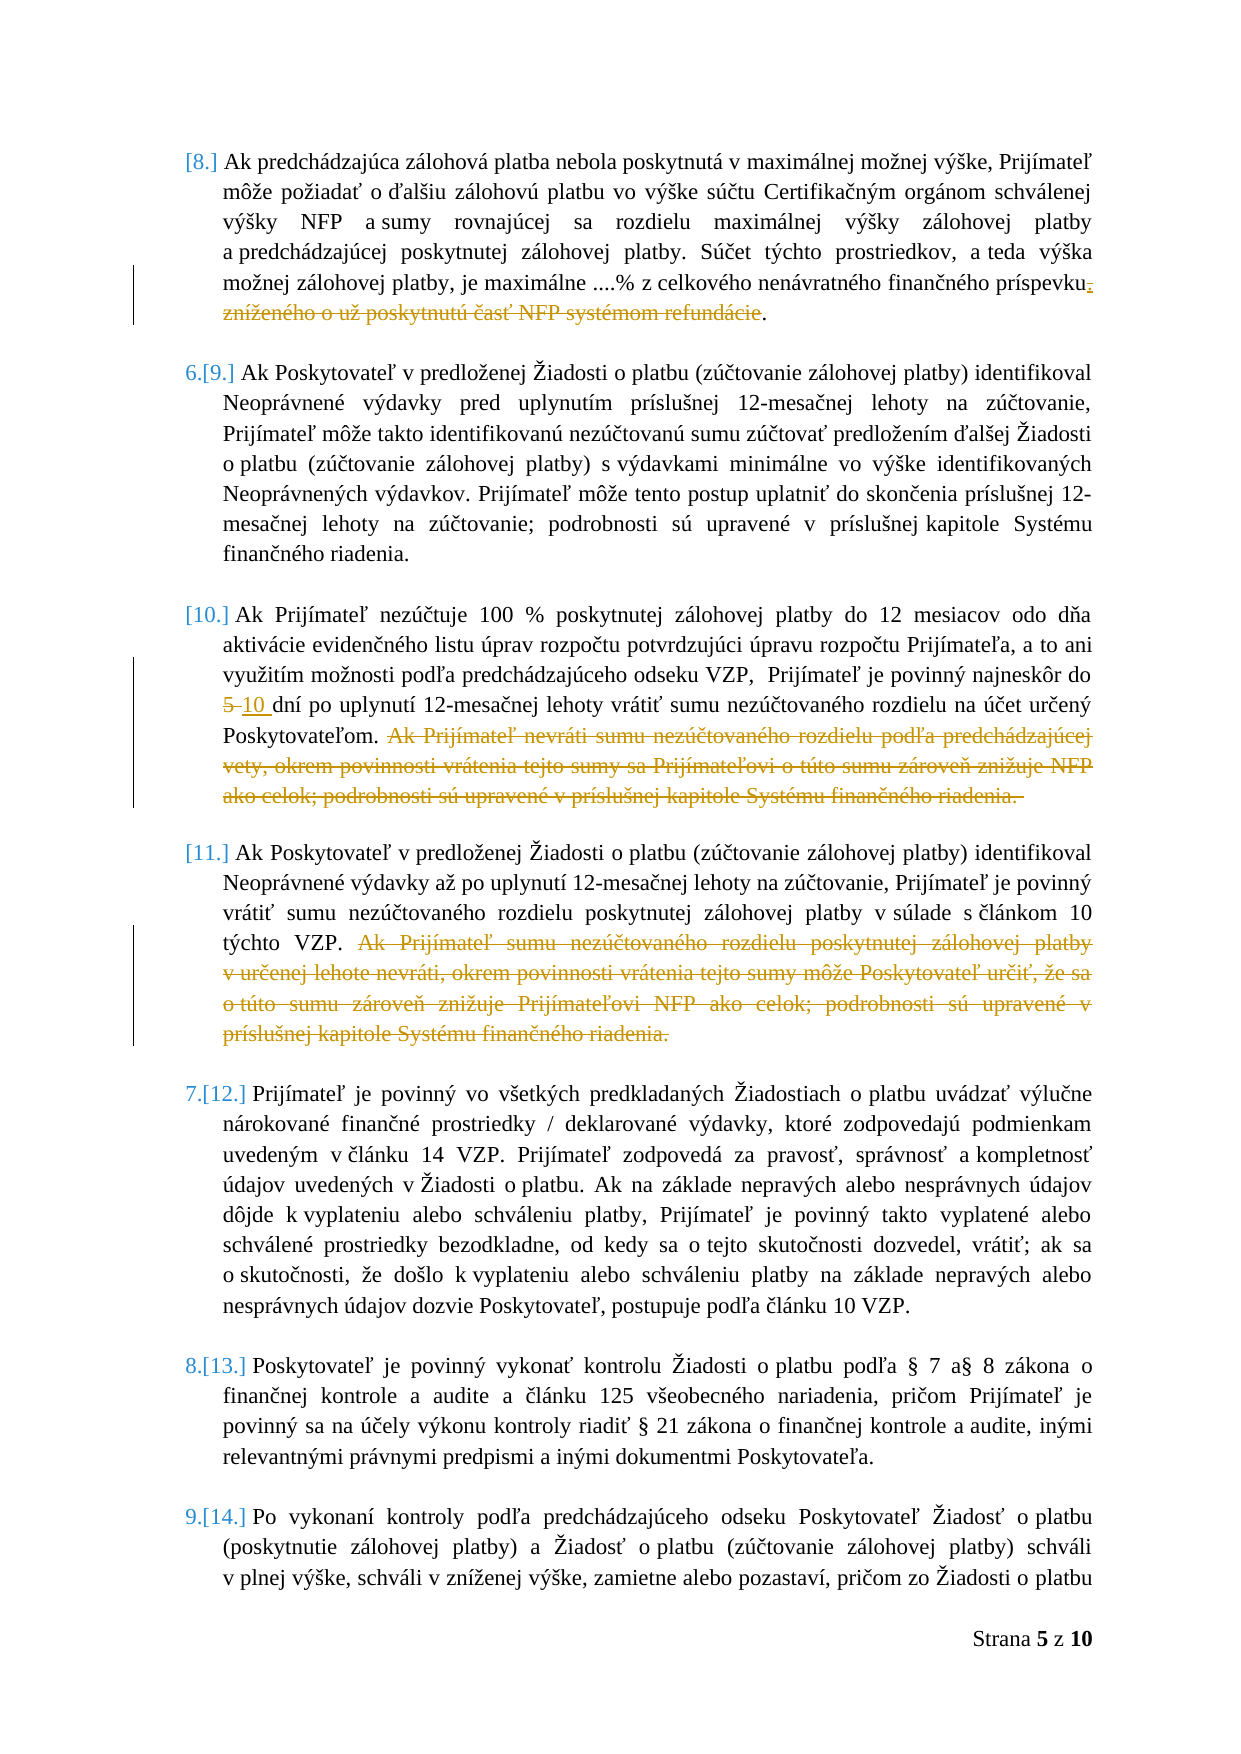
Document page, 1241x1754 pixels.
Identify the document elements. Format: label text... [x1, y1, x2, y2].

list Ak Poskytovateľ v predloženej Žiadosti o platbu (zúčtovanie zálohovej platby) identifikoval Neoprávnené výdavky až po uplynutí 12-mesačnej lehoty na zúčtovanie, Prijímateľ je povinný vrátiť sumu nezúčtovaného rozdielu poskytnutej zálohovej platby v súlade s článkom 10 týchto VZP. [185, 839, 1092, 1046]
list Prijímateľ je povinný vo všetkých predkladaných Žiadostiach o platbu uvádzať výlučne nárokované finančné prostriedky / deklarované výdavky, ktoré zodpovedajú podmienkam uvedeným v článku 14 VZP. Prijímateľ zodpovedá za pravosť, správnosť a kompletnosť údajov uvedených v Žiadosti o platbu. Ak na základe nepravých alebo nesprávnych údajov dôjde k vyplateniu alebo schváleniu platby, Prijímateľ je povinný takto vyplatené alebo schválené prostriedky bezodkladne, od kedy sa o tejto skutočnosti dozvedel, vrátiť; ak sa o skutočnosti, že došlo k vyplateniu alebo schváleniu platby na základe nepravých alebo nesprávnych údajov dozvie Poskytovateľ, postupuje podľa článku 10 VZP. [185, 1080, 1092, 1318]
list Ak predchádzajúca zálohová platba nebola poskytnutá v maximálnej možnej výške, Prijímateľ môže požiadať o ďalšiu zálohovú platbu vo výške súčtu Certifikačným orgánom schválenej výšky NFP a sumy rovnajúcej sa rozdielu maximálnej výšky zálohovej platby a predchádzajúcej poskytnutej zálohovej platby. Súčet týchto prostriedkov, a teda výška možnej zálohovej platby, je maximálne ....% z celkového nenávratného finančného príspevku. [185, 148, 1092, 325]
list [185, 1503, 1092, 1590]
list Poskytovateľ je povinný vykonať kontrolu Žiadosti o platbu podľa § 7 a§ 8 zákona o finančnej kontrole a audite a článku 125 všeobecného nariadenia, pričom Prijímateľ je povinný sa na účely výkonu kontroly riadiť § 21 zákona o finančnej kontrole a audite, inými relevantnými právnymi predpismi a inými dokumentmi Poskytovateľa. [185, 1352, 1092, 1469]
list Ak Poskytovateľ v predloženej Žiadosti o platbu (zúčtovanie zálohovej platby) identifikoval Neoprávnené výdavky pred uplynutím príslušnej 12-mesačnej lehoty na zúčtovanie, Prijímateľ môže takto identifikovanú nezúčtovanú sumu zúčtovať predložením ďalšej Žiadosti o platbu (zúčtovanie zálohovej platby) s výdavkami minimálne vo výške identifikovaných Neoprávnených výdavkov. Prijímateľ môže tento postup uplatniť do skončenia príslušnej 12-mesačnej lehoty na zúčtovanie; podrobnosti sú upravené v príslušnej kapitole Systému finančného riadenia. [185, 359, 1092, 567]
list Ak Prijímateľ nezúčtuje 100 % poskytnutej zálohovej platby do 12 mesiacov odo dňa aktivácie evidenčného listu úprav rozpočtu potvrdzujúci úpravu rozpočtu Prijímateľa, a to ani využitím možnosti podľa predchádzajúceho odseku VZP, Prijímateľ je povinný najneskôr do dní po uplynutí 12-mesačnej lehoty vrátiť sumu nezúčtovaného rozdielu na účet určený Poskytovateľom. [185, 601, 1092, 808]
